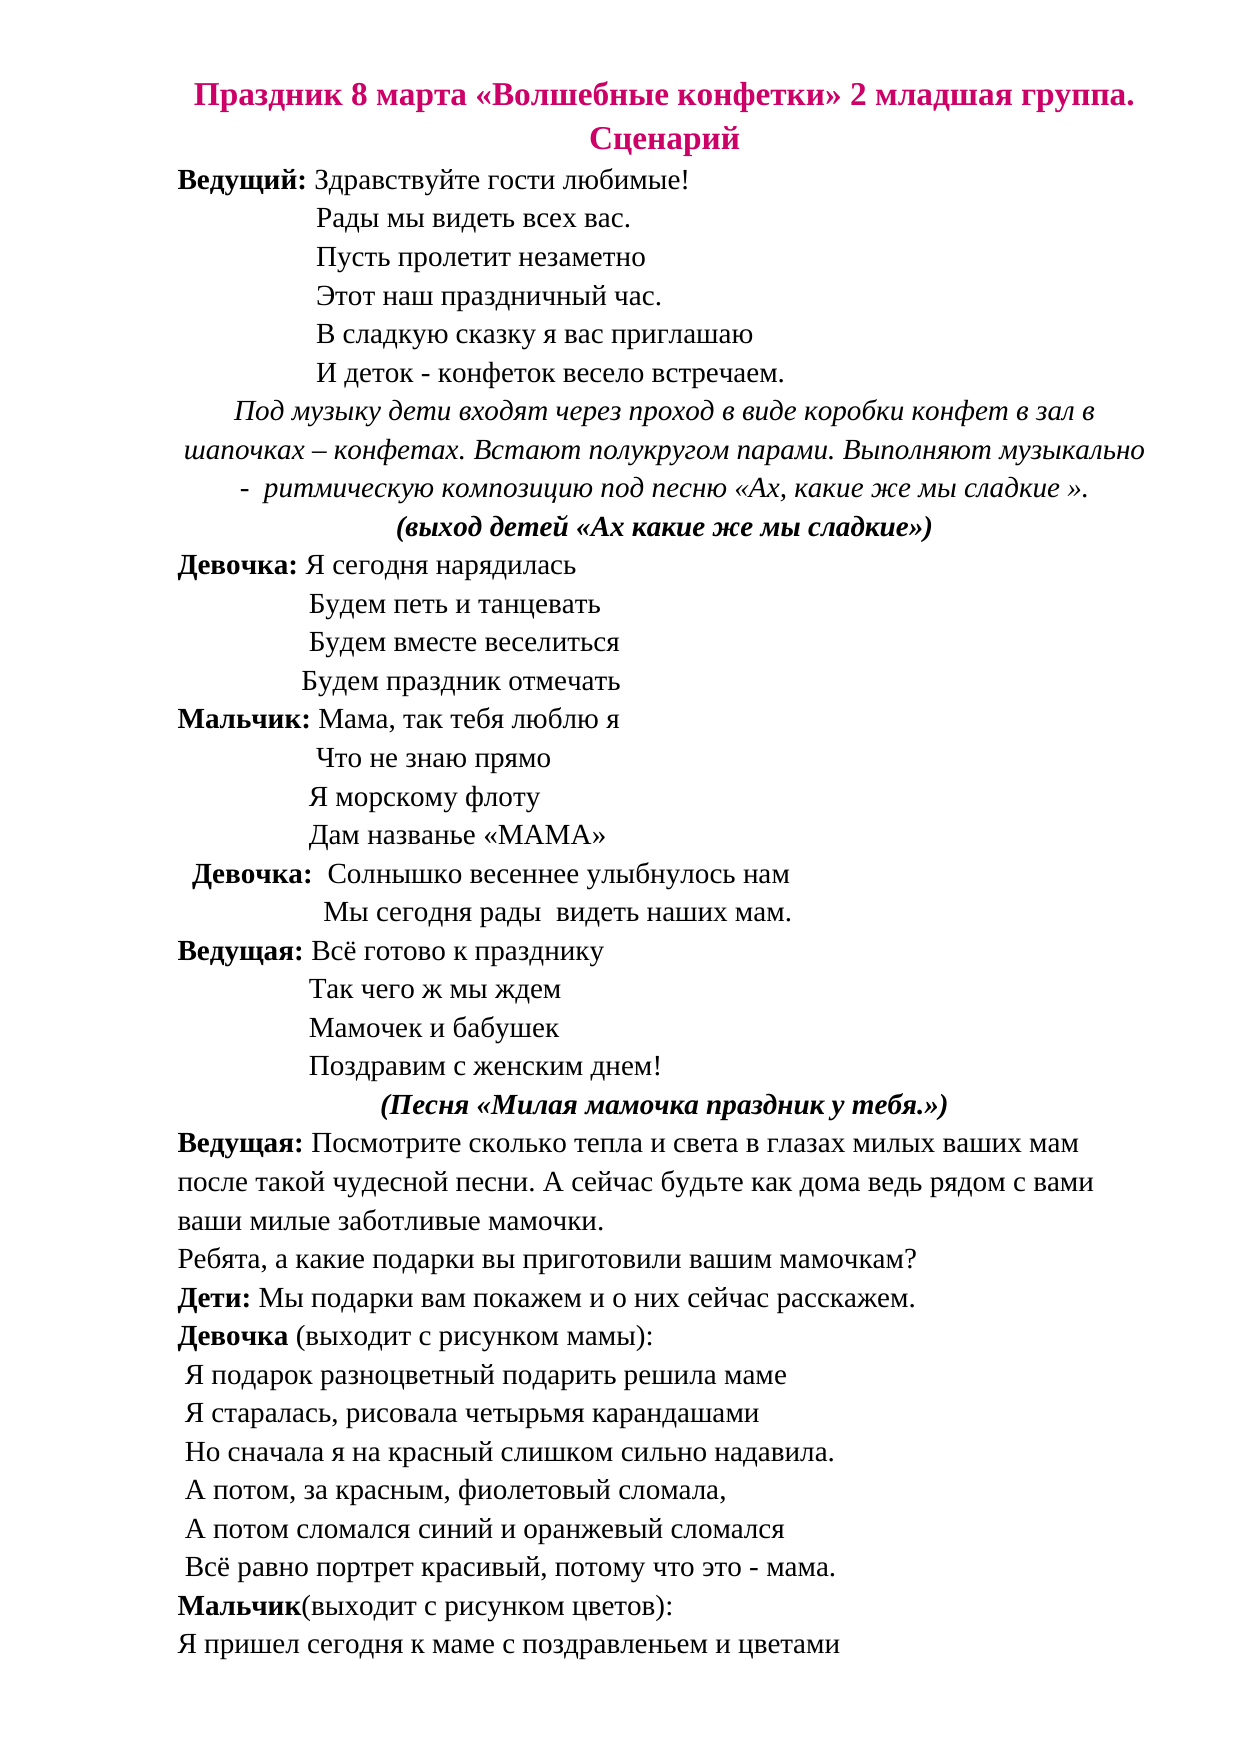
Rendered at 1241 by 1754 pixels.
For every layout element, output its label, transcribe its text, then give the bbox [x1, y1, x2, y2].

text Будем петь и танцевать [177, 586, 1152, 619]
text Я пришел сегодня к маме с поздравленьем и цветами [177, 1627, 1152, 1660]
text Ведущий: Здравствуйте гости любимые! [177, 162, 1152, 196]
text (Песня «Милая мамочка праздник у тебя.») [177, 1087, 1152, 1121]
text Рады мы видеть всех вас. [177, 201, 1152, 234]
text А потом, за красным, фиолетовый сломала, [177, 1472, 1152, 1506]
text Ведущая: Всё готово к празднику [177, 933, 1152, 966]
text Мамочек и бабушек [177, 1010, 1152, 1043]
text Пусть пролетит незаметно [177, 239, 1152, 273]
text Этот наш праздничный час. [177, 278, 1152, 311]
text Дам названье «МАМА» [177, 817, 1152, 851]
text Всё равно портрет красивый, потому что это - мама. [177, 1549, 1152, 1583]
text Праздник 8 марта «Волшебные конфетки» 2 младшая группа. Сценарий [177, 74, 1152, 156]
text Я морскому флоту [177, 779, 1152, 812]
text В сладкую сказку я вас приглашаю [177, 316, 1152, 350]
text Будем вместе веселиться [177, 624, 1152, 658]
text Но сначала я на красный слишком сильно надавила. [177, 1434, 1152, 1467]
text Девочка: Солнышко весеннее улыбнулось нам [177, 856, 1152, 889]
text Мальчик(выходит с рисунком цветов): [177, 1588, 1152, 1622]
text Ребята, а какие подарки вы приготовили вашим мамочкам? [177, 1241, 1152, 1275]
text И деток - конфеток весело встречаем. [177, 355, 1152, 388]
text Поздравим с женским днем! [177, 1048, 1152, 1082]
text Дети: Мы подарки вам покажем и о них сейчас расскажем. [177, 1280, 1152, 1313]
text Девочка: Я сегодня нарядилась [177, 547, 1152, 581]
text А потом сломался синий и оранжевый сломался [177, 1511, 1152, 1544]
text Что не знаю прямо [177, 740, 1152, 774]
text Девочка (выходит с рисунком мамы): [177, 1318, 1152, 1352]
text Будем праздник отмечать [177, 663, 1152, 697]
text Я подарок разноцветный подарить решила маме [177, 1357, 1152, 1390]
text (выход детей «Ах какие же мы сладкие») [177, 509, 1152, 542]
text Мальчик: Мама, так тебя люблю я [177, 702, 1152, 735]
text Так чего ж мы ждем [177, 971, 1152, 1005]
text Ведущая: Посмотрите сколько тепла и света в глазах милых ваших мам после такой чудесной песни. А сейчас будьте как дома ведь рядом с вами ваши милые заботливые мамочки. [177, 1126, 1152, 1236]
text Под музыку дети входят через проход в виде коробки конфет в зал в шапочках – конфетах. Встают полукругом парами. Выполняют музыкально - ритмическую композицию под песню «Ах, какие же мы сладкие ». [177, 393, 1152, 504]
text Мы сегодня рады видеть наших мам. [177, 894, 1152, 928]
text Я старалась, рисовала четырьмя карандашами [177, 1395, 1152, 1429]
